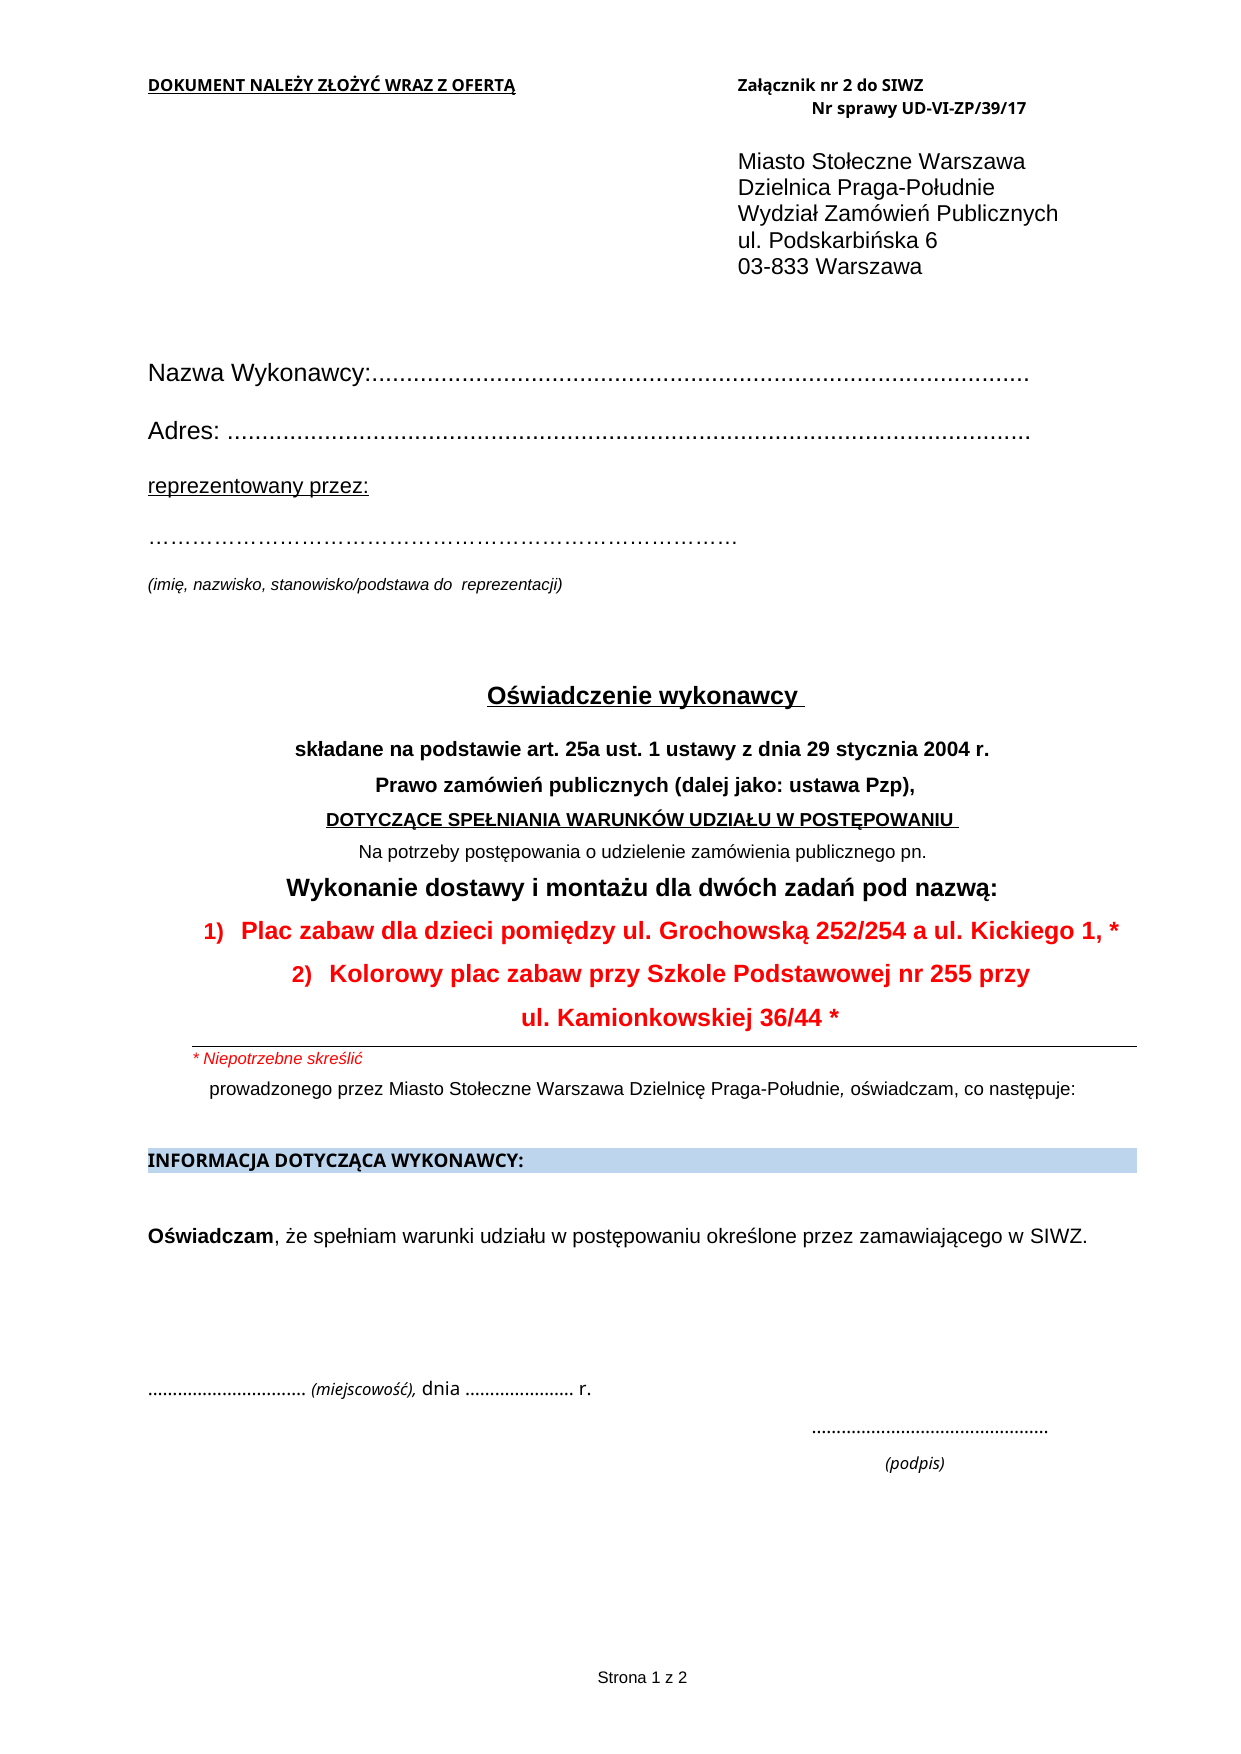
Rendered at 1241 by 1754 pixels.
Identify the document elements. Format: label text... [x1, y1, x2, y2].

text Adres: .................................................................................................................... [148, 416, 1137, 445]
text (podpis) [811, 1451, 1137, 1474]
text ……………………………………………………………………… [148, 524, 842, 549]
text składane na podstawie art. 25a ust. 1 ustawy z dnia 29 stycznia 2004 r. [148, 737, 1137, 761]
list Plac zabaw dla dzieci pomiędzy ul. Grochowską 252/254 a ul. Kickiego 1, * [185, 916, 1137, 945]
text INFORMACJA DOTYCZĄCA WYKONAWCY: [148, 1148, 1137, 1173]
text Prawo zamówień publicznych (dalej jako: ustawa Pzp), [148, 773, 1137, 797]
list Kolorowy plac zabaw przy Szkole Podstawowej nr 255 przy ul. Kamionkowskiej 36/44 * [185, 959, 1137, 1031]
text Nazwa Wykonawcy:............................................................................................... [148, 358, 1137, 387]
text * Niepotrzebne skreślić [192, 1047, 1137, 1068]
text ul. Podskarbińska 6 [148, 227, 1137, 253]
text …………………….……. (miejscowość), dnia …………………. r. [148, 1375, 1137, 1400]
text Dzielnica Praga-Południe [148, 174, 1137, 200]
text 03-833 Warszawa [148, 253, 1137, 279]
text DOTYCZĄCE SPEŁNIANIA WARUNKÓW UDZIAŁU W POSTĘPOWANIU Na potrzeby postępowania o udzielenie zamówienia publicznego pn. [148, 809, 1137, 862]
text prowadzonego przez Miasto Stołeczne Warszawa Dzielnicę Praga-Południe, oświadczam, co następuje: [148, 1078, 1137, 1099]
text Oświadczam, że spełniam warunki udziału w postępowaniu określone przez zamawiającego w SIWZ. [148, 1224, 1137, 1248]
text Oświadczenie wykonawcy [148, 681, 1137, 710]
text (imię, nazwisko, stanowisko/podstawa do reprezentacji) [148, 574, 768, 593]
text Wykonanie dostawy i montażu dla dwóch zadań pod nazwą: [148, 873, 1137, 902]
text Wydział Zamówień Publicznych [148, 200, 1137, 227]
text Miasto Stołeczne Warszawa [664, 148, 1137, 174]
text ………………………………………… [148, 1413, 1137, 1438]
text reprezentowany przez: [148, 473, 1137, 499]
